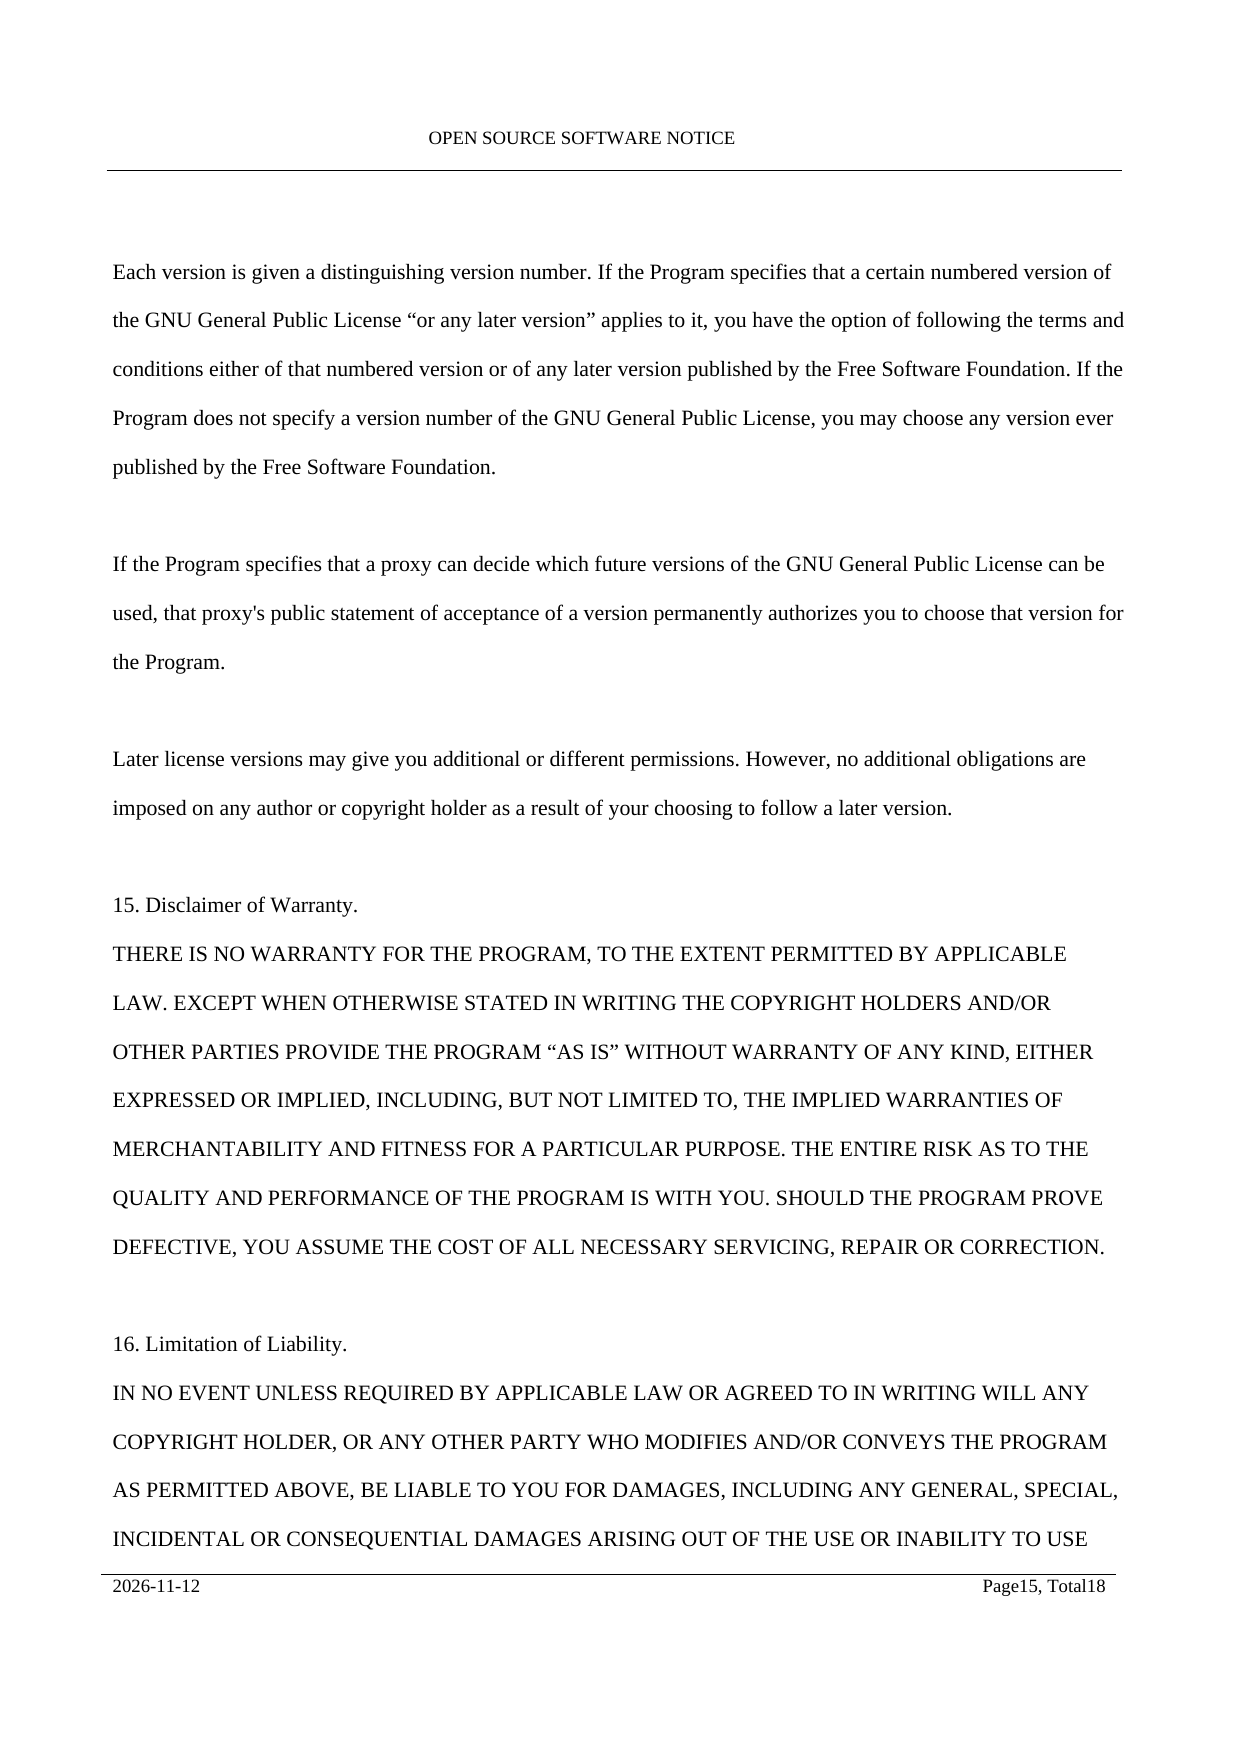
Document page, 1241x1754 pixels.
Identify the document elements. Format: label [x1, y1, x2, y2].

text [112, 206, 1128, 1555]
